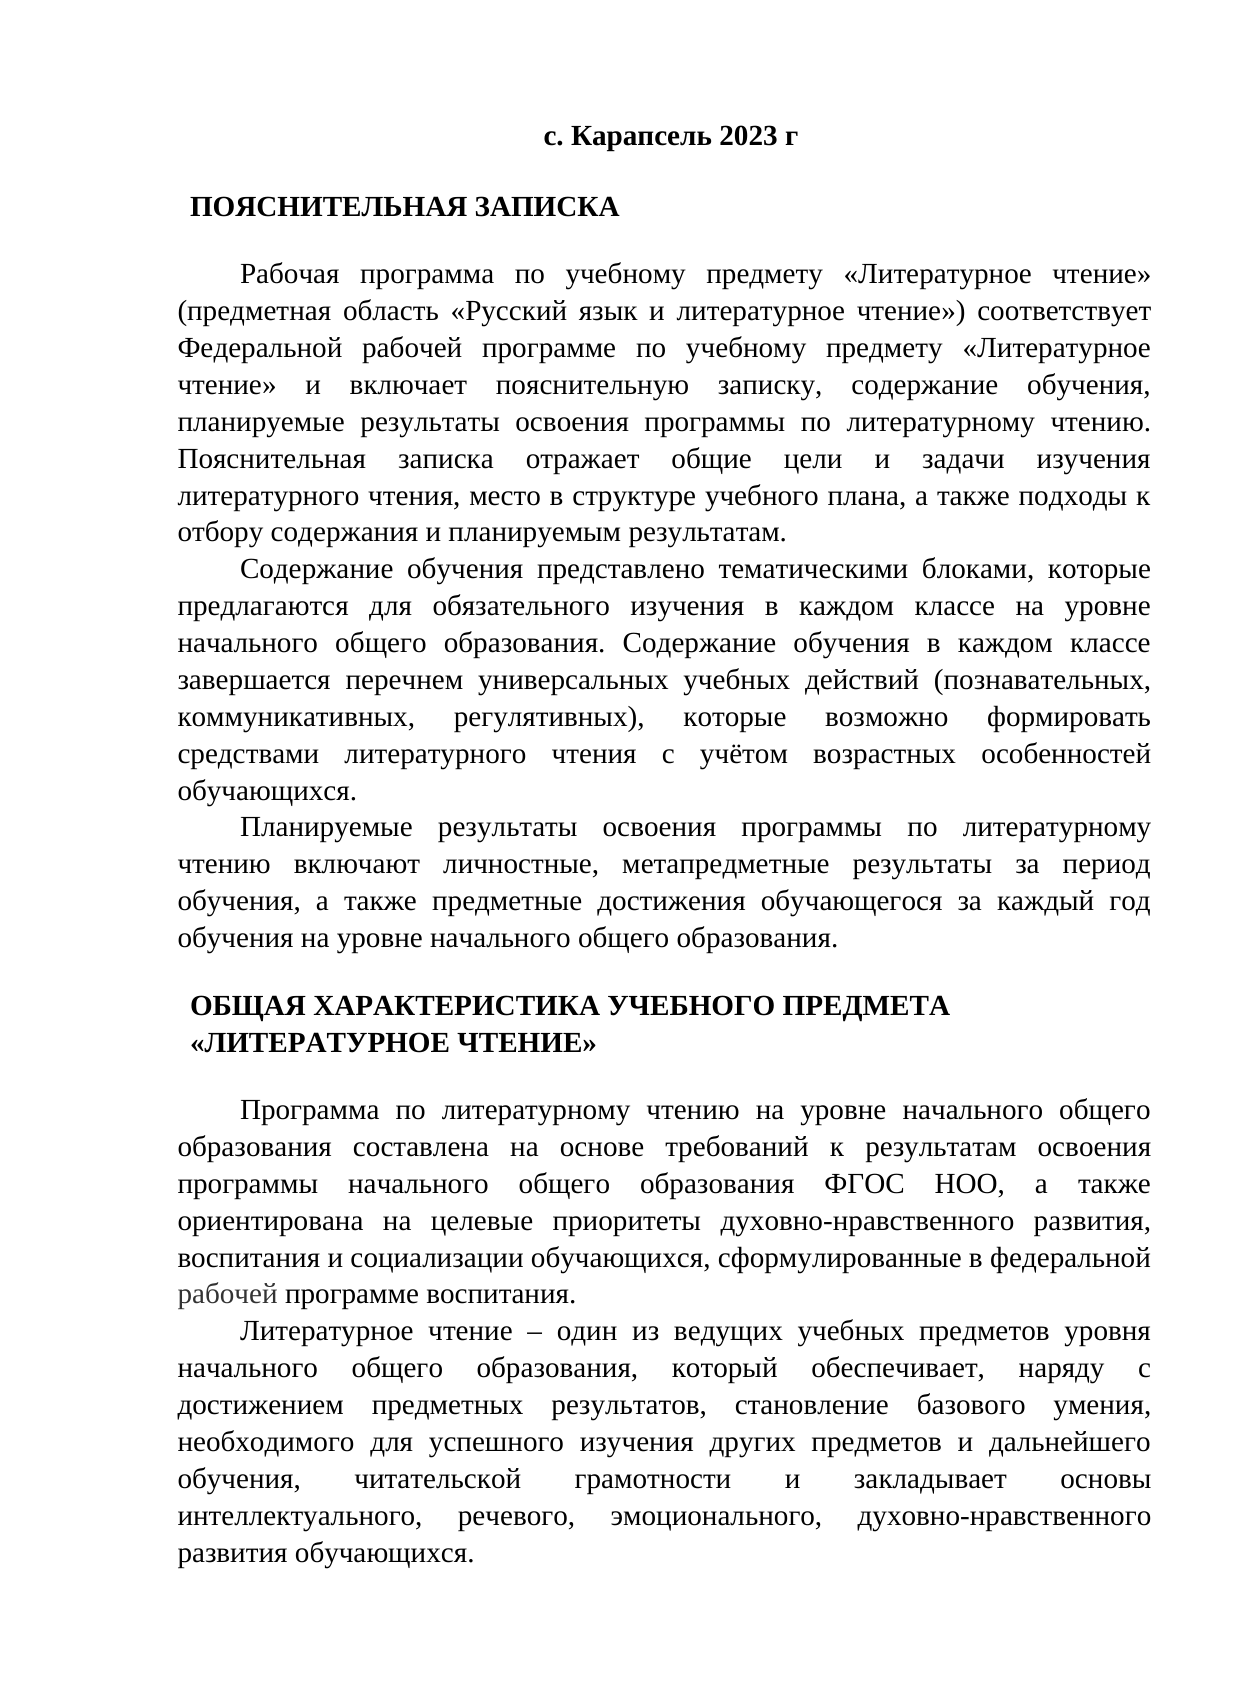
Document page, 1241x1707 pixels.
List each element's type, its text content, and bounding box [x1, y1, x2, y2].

text Рабочая программа по учебному предмету «Литературное чтение» (предметная область «Русский язык и литературное чтение») соответствует Федеральной рабочей программе по учебному предмету «Литературное чтение» и включает пояснительную записку, содержание обучения, планируемые результаты освоения программы по литературному чтению. Пояснительная записка отражает общие цели и задачи изучения литературного чтения, место в структуре учебного плана, а также подходы к отбору содержания и планируемым результатам. [177, 256, 1152, 548]
text ​с. Карапсель‌ 2023 г‌​ [190, 118, 1152, 152]
text ПОЯСНИТЕЛЬНАЯ ЗАПИСКА [190, 189, 1152, 222]
text Программа по литературному чтению на уровне начального общего образования составлена на основе требований к результатам освоения программы начального общего образования ФГОС НОО, а также ориентирована на целевые приоритеты духовно-нравственного развития, воспитания и социализации обучающихся, сформулированные в федеральной рабочей программе воспитания. [177, 1092, 1152, 1310]
text Содержание обучения представлено тематическими блоками, которые предлагаются для обязательного изучения в каждом классе на уровне начального общего образования. Содержание обучения в каждом классе завершается перечнем универсальных учебных действий (познавательных, коммуникативных, регулятивных), которые возможно формировать средствами литературного чтения с учётом возрастных особенностей обучающихся. [177, 551, 1152, 806]
text ОБЩАЯ ХАРАКТЕРИСТИКА УЧЕБНОГО ПРЕДМЕТА «ЛИТЕРАТУРНОЕ ЧТЕНИЕ» [190, 988, 1152, 1058]
text Планируемые результаты освоения программы по литературному чтению включают личностные, метапредметные результаты за период обучения, а также предметные достижения обучающегося за каждый год обучения на уровне начального общего образования. [177, 809, 1152, 954]
text Литературное чтение – один из ведущих учебных предметов уровня начального общего образования, который обеспечивает, наряду с достижением предметных результатов, становление базового умения, необходимого для успешного изучения других предметов и дальнейшего обучения, читательской грамотности и закладывает основы интеллектуального, речевого, эмоционального, духовно-нравственного развития обучающихся. [177, 1313, 1152, 1568]
